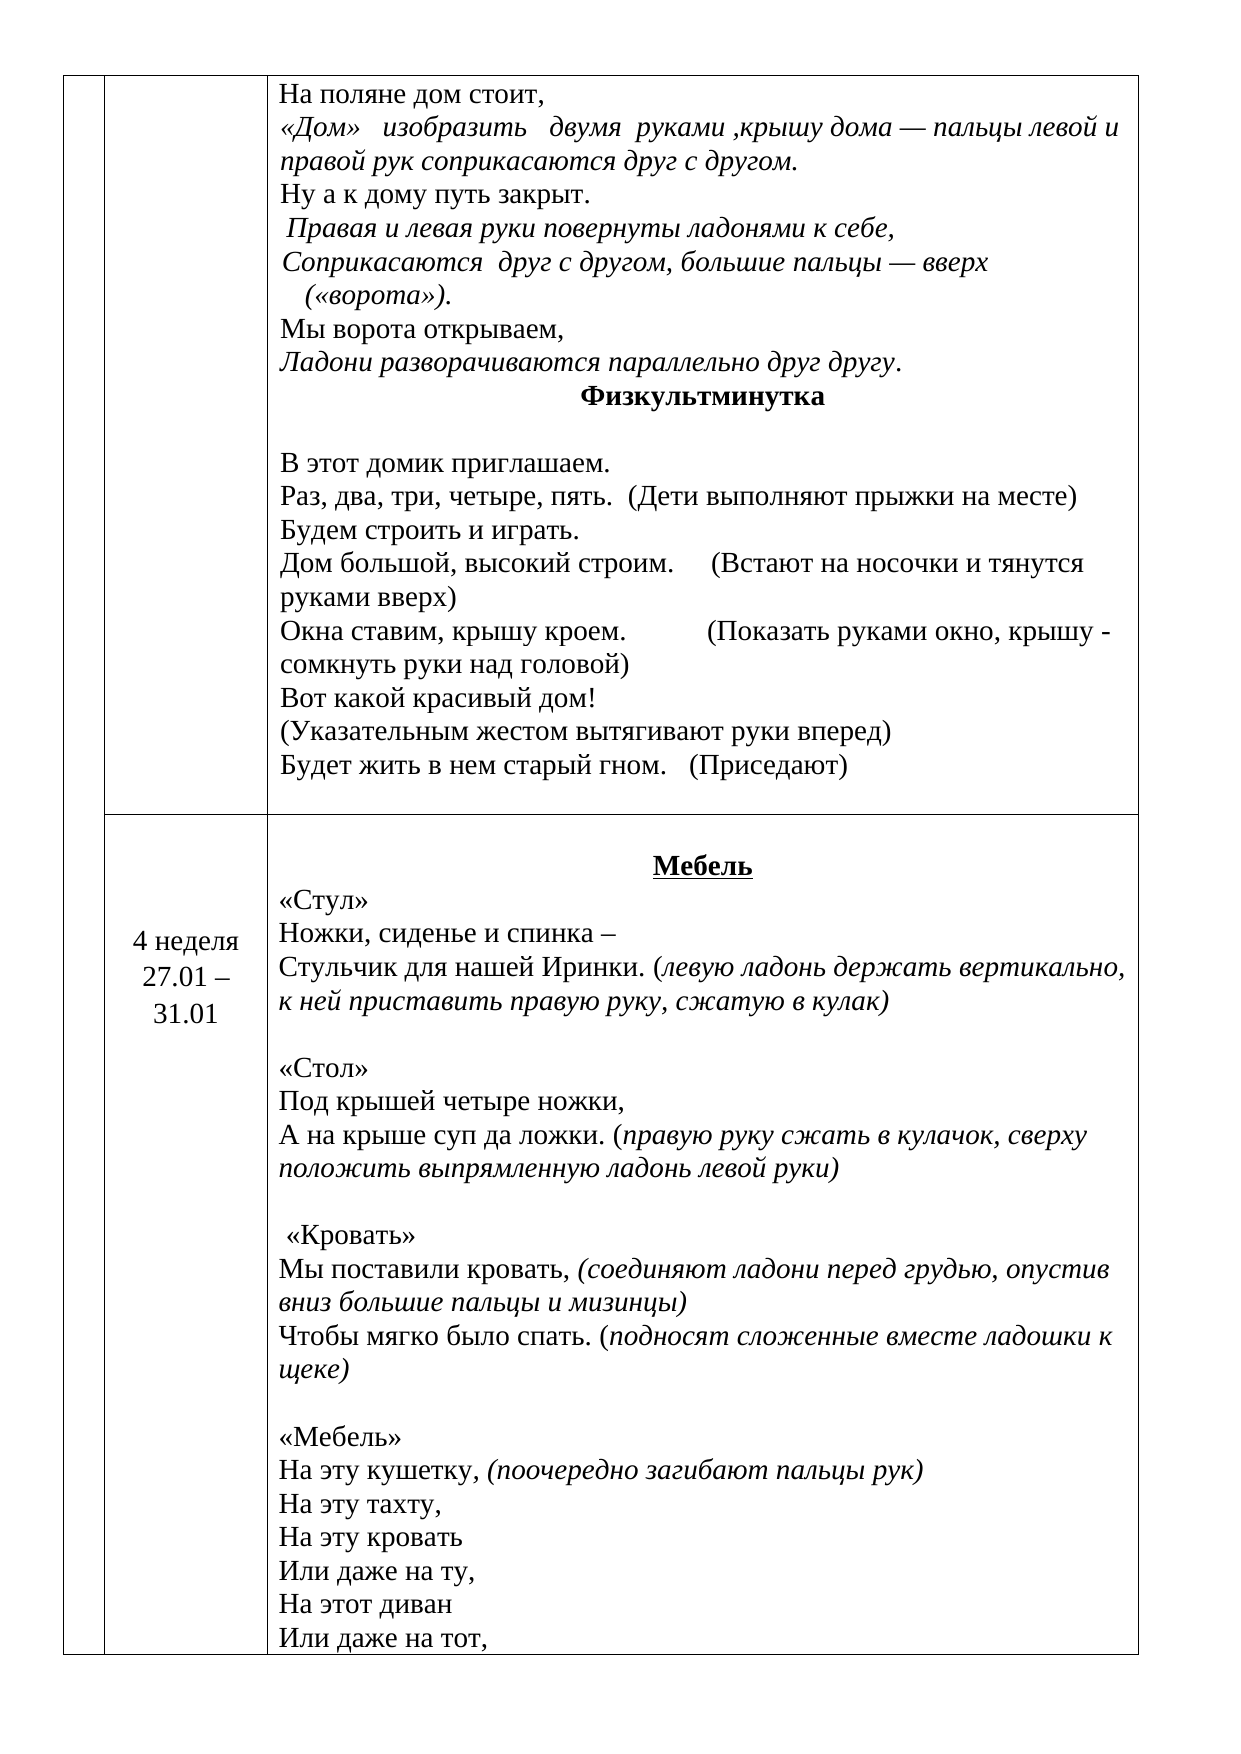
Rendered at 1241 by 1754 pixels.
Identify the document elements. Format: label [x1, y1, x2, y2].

table_cell [268, 76, 1138, 814]
table_cell [268, 815, 1138, 1653]
table_cell [105, 76, 267, 814]
table_cell [105, 815, 267, 1653]
